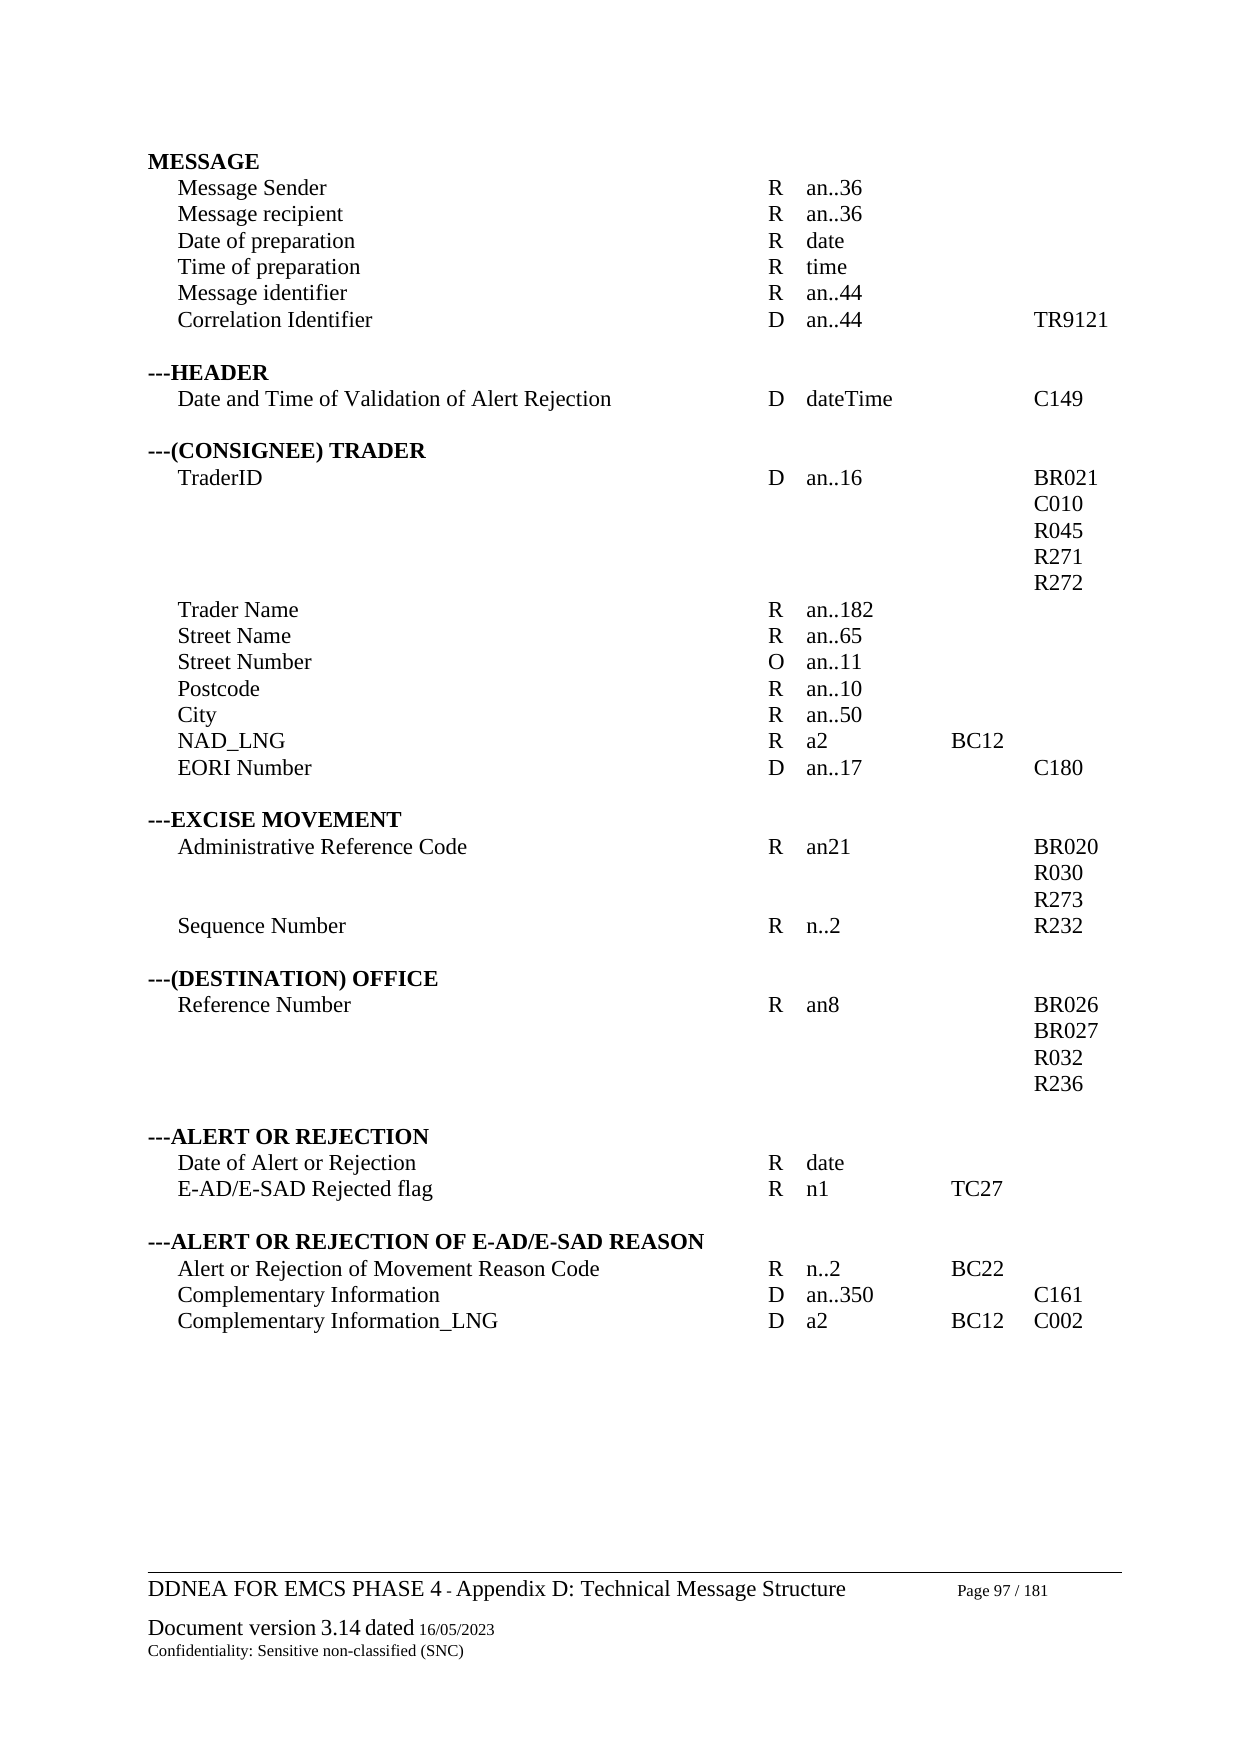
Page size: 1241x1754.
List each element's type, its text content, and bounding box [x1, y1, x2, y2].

text Administrative Reference Code R an21 BR020 [148, 833, 1122, 859]
text E-AD/E-SAD Rejected flag R n1 TC27 [148, 1176, 1122, 1202]
text Street Name R an..65 [148, 622, 1122, 648]
text Message recipient R an..36 [148, 200, 1122, 227]
text Correlation Identifier D an..44 TR9121 [148, 306, 1122, 332]
text Alert or Rejection of Movement Reason Code R n..2 BC22 [148, 1254, 1122, 1281]
text R045 [148, 517, 1122, 543]
text ---(DESTINATION) OFFICE [148, 965, 1122, 991]
text R273 [148, 886, 1122, 912]
text Date of Alert or Rejection R date [148, 1149, 1122, 1176]
text Date of preparation R date [148, 227, 1122, 253]
text Postcode R an..10 [148, 675, 1122, 701]
text ---(CONSIGNEE) TRADER [148, 438, 1122, 464]
text R236 [148, 1070, 1122, 1096]
text Trader Name R an..182 [148, 596, 1122, 622]
text R030 [148, 859, 1122, 886]
text NAD_LNG R a2 BC12 [148, 727, 1122, 754]
text Message identifier R an..44 [148, 279, 1122, 306]
text Message Sender R an..36 [148, 174, 1122, 200]
text Time of preparation R time [148, 253, 1122, 279]
text BR027 [148, 1017, 1122, 1044]
text Complementary Information D an..350 C161 [148, 1281, 1122, 1307]
text EORI Number D an..17 C180 [148, 754, 1122, 780]
text R271 [148, 543, 1122, 569]
text Sequence Number R n..2 R232 [148, 912, 1122, 938]
text Reference Number R an8 BR026 [148, 991, 1122, 1017]
text TraderID D an..16 BR021 [148, 464, 1122, 490]
text Street Number O an..11 [148, 648, 1122, 675]
text City R an..50 [148, 701, 1122, 727]
text Date and Time of Validation of Alert Rejection D dateTime C149 [148, 385, 1122, 411]
text R272 [148, 569, 1122, 596]
text ---ALERT OR REJECTION [148, 1123, 1122, 1149]
text C010 [148, 490, 1122, 517]
text R032 [148, 1044, 1122, 1070]
text MESSAGE [148, 148, 1122, 174]
text ---HEADER [148, 358, 1122, 385]
text ---ALERT OR REJECTION OF E-AD/E-SAD REASON [148, 1228, 1122, 1254]
text Complementary Information_LNG D a2 BC12 C002 [148, 1307, 1122, 1334]
text ---EXCISE MOVEMENT [148, 807, 1122, 833]
